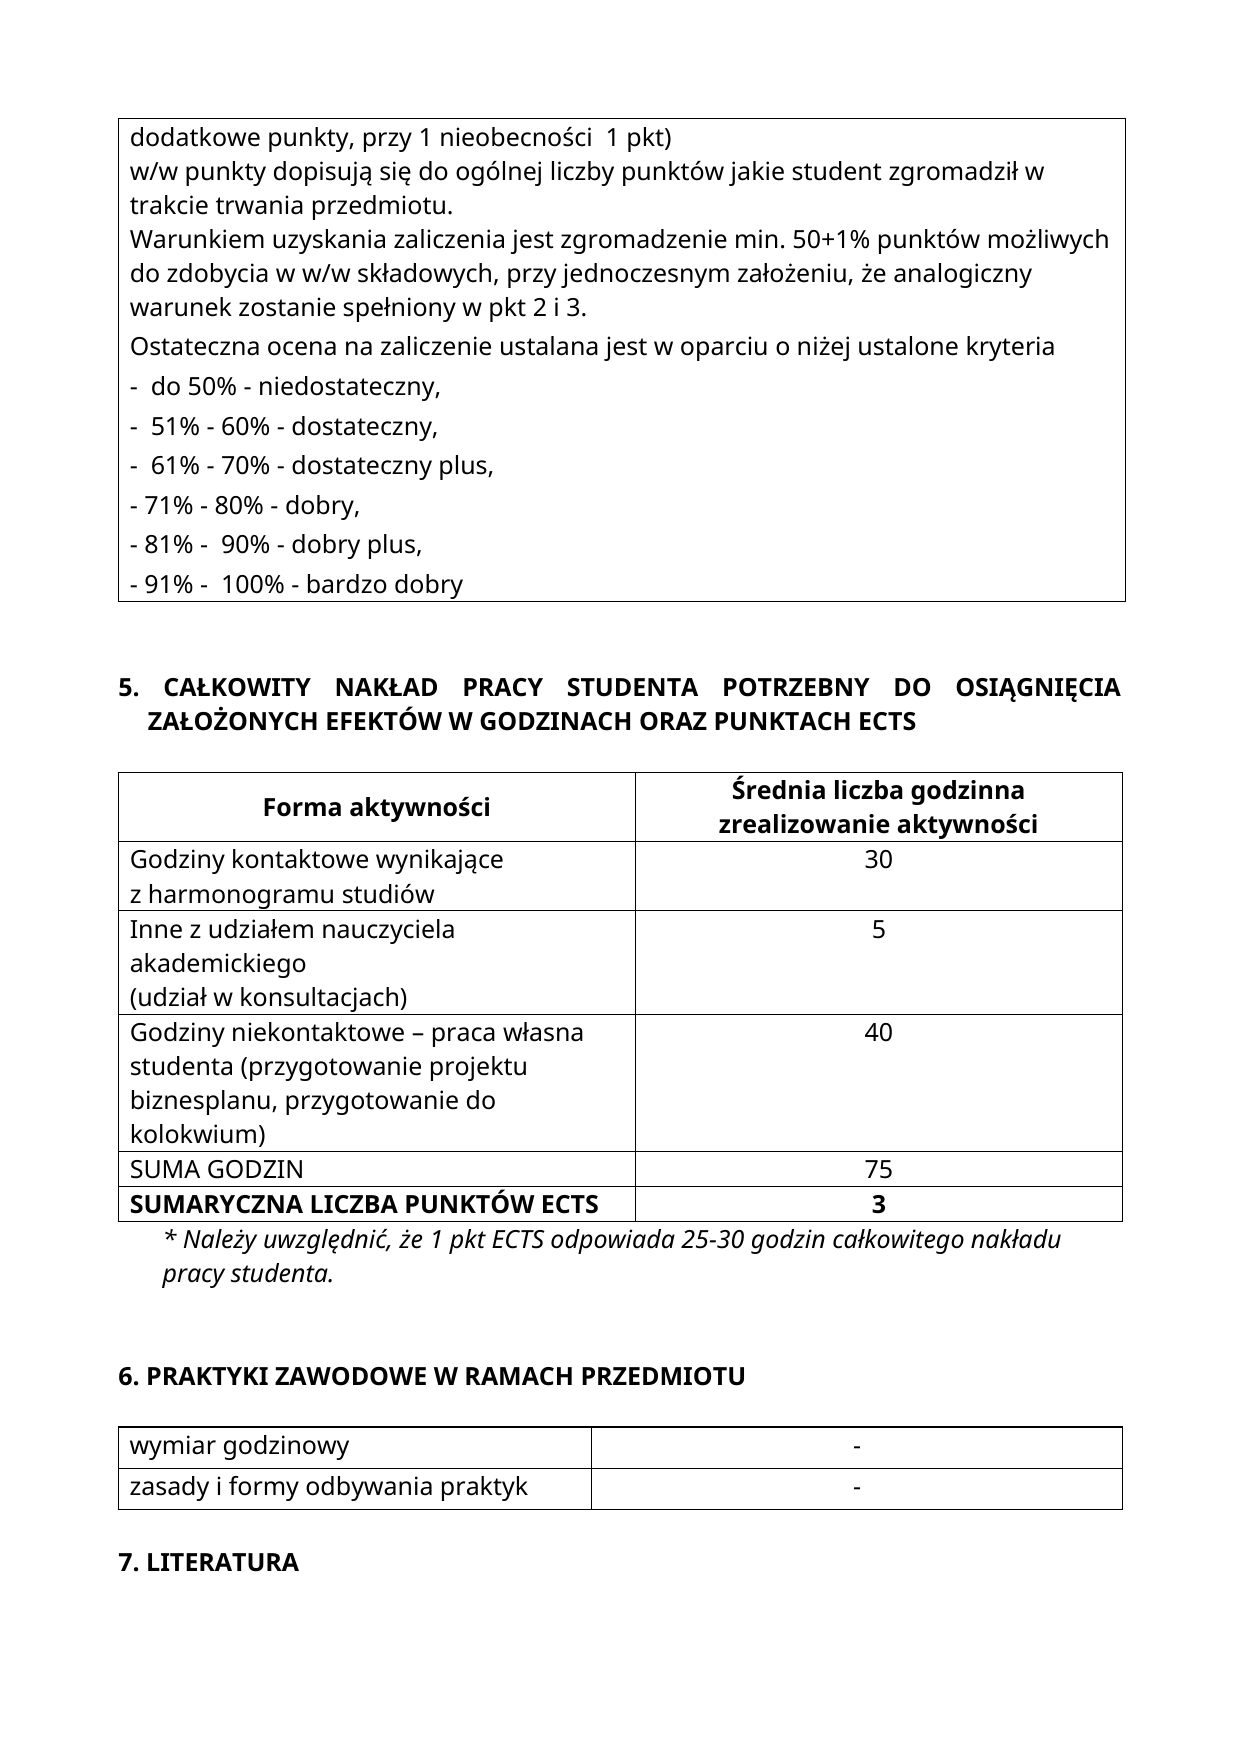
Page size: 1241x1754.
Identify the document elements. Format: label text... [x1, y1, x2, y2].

table_cell Godziny kontaktowe wynikające z harmonogramu studiów [119, 842, 635, 910]
table_cell SUMARYCZNA LICZBA PUNKTÓW ECTS [119, 1187, 635, 1221]
table_header Forma aktywności [119, 773, 635, 841]
table_cell SUMA GODZIN [119, 1152, 635, 1186]
table_header - [592, 1428, 1122, 1468]
table_cell 30 [636, 842, 1122, 910]
table_cell 3 [636, 1187, 1122, 1221]
table_cell 40 [636, 1015, 1122, 1151]
table_header Średnia liczba godzinna zrealizowanie aktywności [636, 773, 1122, 841]
table_header wymiar godzinowy [119, 1428, 591, 1468]
table_cell - [592, 1469, 1122, 1509]
table_cell Inne z udziałem nauczyciela akademickiego (udział w konsultacjach) [119, 911, 635, 1013]
text 7. LITERATURA [118, 1544, 1122, 1578]
table_cell 5 [636, 911, 1122, 1013]
text 6. PRAKTYKI ZAWODOWE W RAMACH PRZEDMIOTU [118, 1358, 1122, 1392]
text 5. CAŁKOWITY NAKŁAD PRACY STUDENTA POTRZEBNY DO OSIĄGNIĘCIA ZAŁOŻONYCH EFEKTÓW W GODZINACH ORAZ PUNKTACH ECTS [118, 670, 1122, 738]
table_cell 75 [636, 1152, 1122, 1186]
text * Należy uwzględnić, że 1 pkt ECTS odpowiada 25-30 godzin całkowitego nakładu pracy studenta. [162, 1222, 1122, 1290]
table_cell Godziny niekontaktowe – praca własna studenta (przygotowanie projektu biznesplanu, przygotowanie do kolokwium) [119, 1015, 635, 1151]
table_cell zasady i formy odbywania praktyk [119, 1469, 591, 1509]
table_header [119, 119, 1125, 601]
